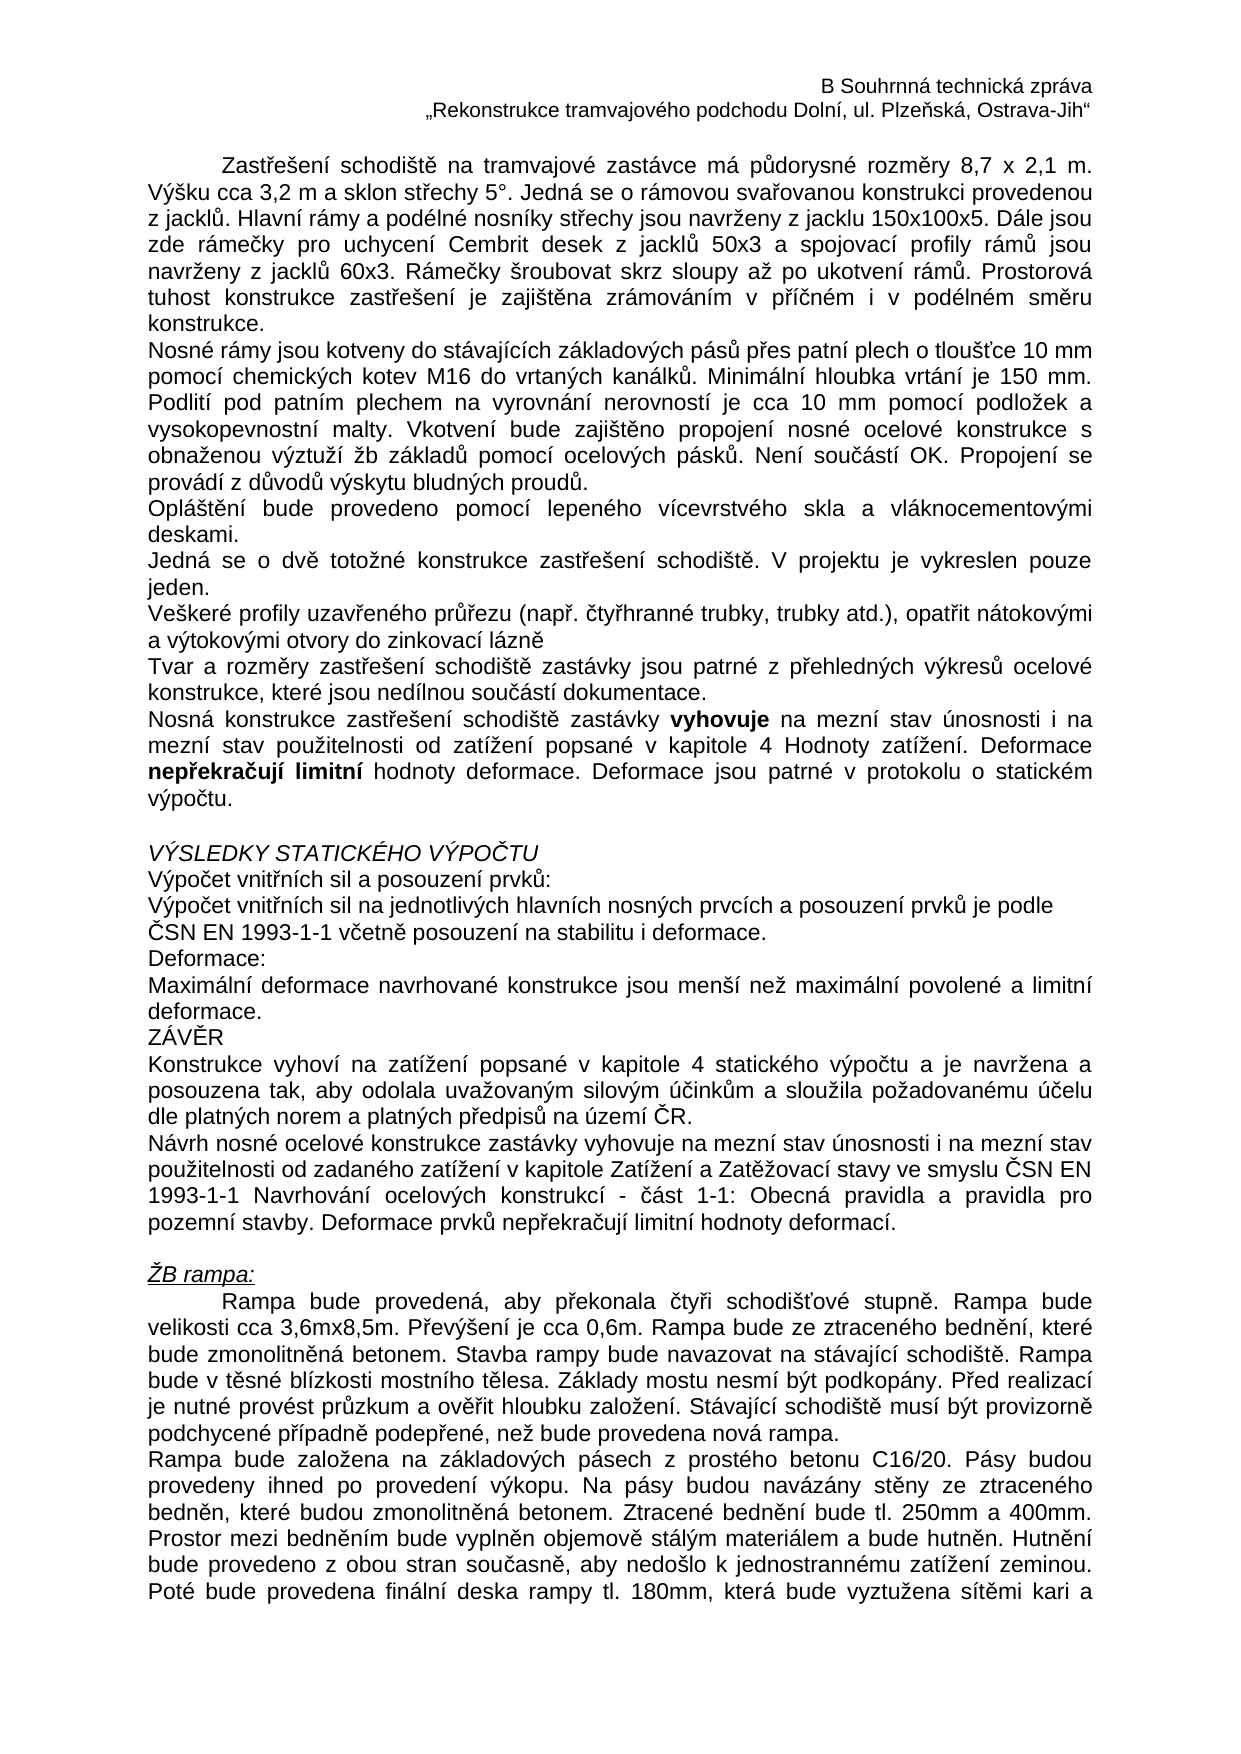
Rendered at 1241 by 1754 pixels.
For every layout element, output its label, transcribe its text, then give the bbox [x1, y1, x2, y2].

text Nosná konstrukce zastřešení schodiště zastávky vyhovuje na mezní stav únosnosti i na mezní stav použitelnosti od zatížení popsané v kapitole 4 Hodnoty zatížení. Deformace nepřekračují limitní hodnoty deformace. Deformace jsou patrné v protokolu o statickém výpočtu. [148, 706, 1093, 811]
text ČSN EN 1993-1-1 včetně posouzení na stabilitu i deformace. [148, 919, 1093, 945]
text ZÁVĚR [148, 1024, 1093, 1051]
text Rampa bude provedená, aby překonala čtyři schodišťové stupně. Rampa bude velikosti cca 3,6mx8,5m. Převýšení je cca 0,6m. Rampa bude ze ztraceného bednění, které bude zmonolitněná betonem. Stavba rampy bude navazovat na stávající schodiště. Rampa bude v těsné blízkosti mostního tělesa. Základy mostu nesmí být podkopány. Před realizací je nutné provést průzkum a ověřit hloubku založení. Stávající schodiště musí být provizorně podchycené případně podepřené, než bude provedena nová rampa. [148, 1288, 1093, 1446]
text Jedná se o dvě totožné konstrukce zastřešení schodiště. V projektu je vykreslen pouze jeden. [148, 547, 1093, 600]
text Nosné rámy jsou kotveny do stávajících základových pásů přes patní plech o tloušťce 10 mm pomocí chemických kotev M16 do vrtaných kanálků. Minimální hloubka vrtání je 150 mm. Podlití pod patním plechem na vyrovnání nerovností je cca 10 mm pomocí podložek a vysokopevnostní malty. Vkotvení bude zajištěno propojení nosné ocelové konstrukce s obnaženou výztuží žb základů pomocí ocelových pásků. Není součástí OK. Propojení se provádí z důvodů výskytu bludných proudů. [148, 337, 1093, 495]
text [148, 1446, 1093, 1604]
text Návrh nosné ocelové konstrukce zastávky vyhovuje na mezní stav únosnosti i na mezní stav použitelnosti od zadaného zatížení v kapitole Zatížení a Zatěžovací stavy ve smyslu ČSN EN 1993-1-1 Navrhování ocelových konstrukcí - část 1-1: Obecná pravidla a pravidla pro pozemní stavby. Deformace prvků nepřekračují limitní hodnoty deformací. [148, 1130, 1093, 1235]
text ŽB rampa: [148, 1261, 1093, 1288]
text Deformace: [148, 945, 1093, 972]
text Výpočet vnitřních sil a posouzení prvků: Výpočet vnitřních sil na jednotlivých hlavních nosných prvcích a posouzení prvků je podle [148, 866, 1093, 919]
text Konstrukce vyhoví na zatížení popsané v kapitole 4 statického výpočtu a je navržena a posouzena tak, aby odolala uvažovaným silovým účinkům a sloužila požadovanému účelu dle platných norem a platných předpisů na území ČR. [148, 1051, 1093, 1130]
text Tvar a rozměry zastřešení schodiště zastávky jsou patrné z přehledných výkresů ocelové konstrukce, které jsou nedílnou součástí dokumentace. [148, 653, 1093, 706]
text Maximální deformace navrhované konstrukce jsou menší než maximální povolené a limitní deformace. [148, 972, 1093, 1024]
text Opláštění bude provedeno pomocí lepeného vícevrstvého skla a vláknocementovými deskami. [148, 495, 1093, 547]
text Veškeré profily uzavřeného průřezu (např. čtyřhranné trubky, trubky atd.), opatřit nátokovými a výtokovými otvory do zinkovací lázně [148, 600, 1093, 653]
text VÝSLEDKY STATICKÉHO VÝPOČTU [148, 840, 1093, 866]
text Zastřešení schodiště na tramvajové zastávce má půdorysné rozměry 8,7 x 2,1 m. Výšku cca 3,2 m a sklon střechy 5°. Jedná se o rámovou svařovanou konstrukci provedenou z jacklů. Hlavní rámy a podélné nosníky střechy jsou navrženy z jacklu 150x100x5. Dále jsou zde rámečky pro uchycení Cembrit desek z jacklů 50x3 a spojovací profily rámů jsou navrženy z jacklů 60x3. Rámečky šroubovat skrz sloupy až po ukotvení rámů. Prostorová tuhost konstrukce zastřešení je zajištěna zrámováním v příčném i v podélném směru konstrukce. [148, 152, 1093, 337]
